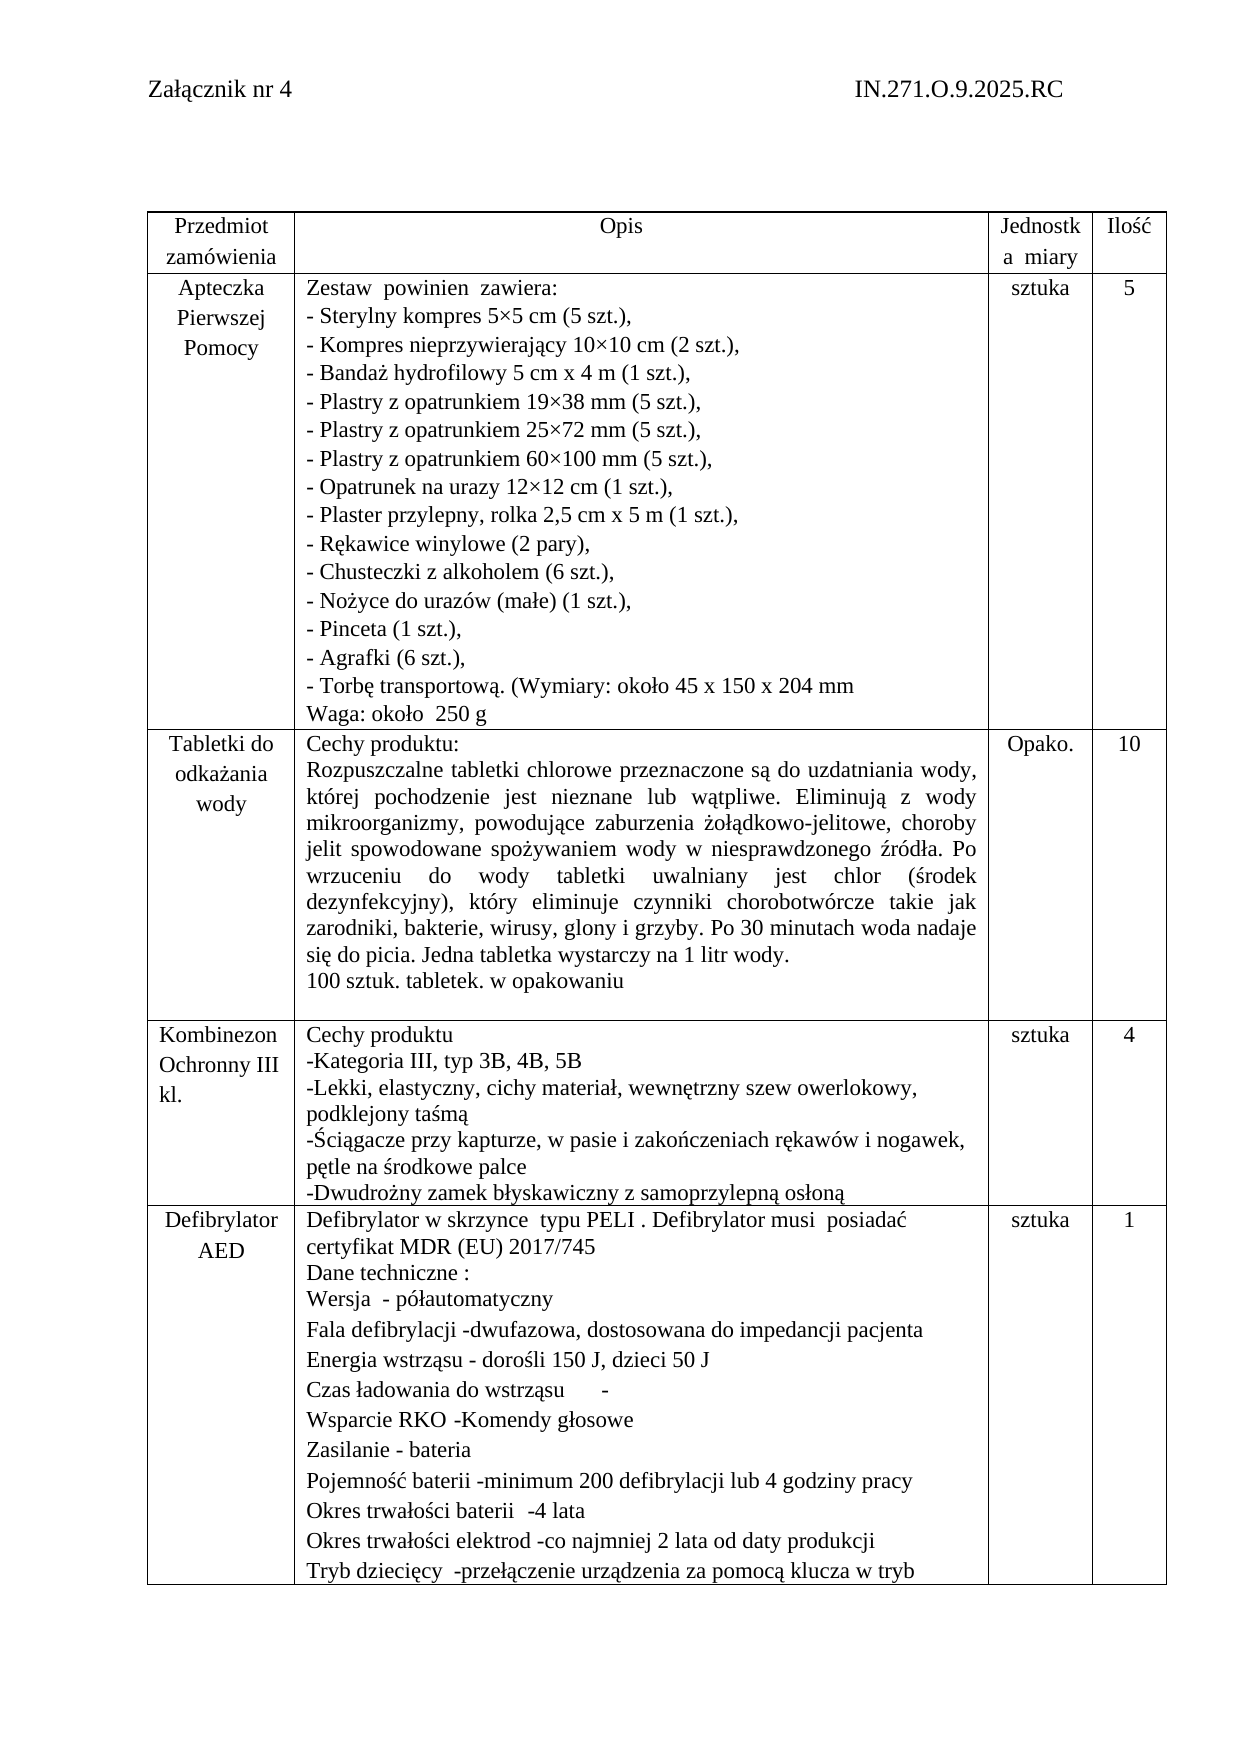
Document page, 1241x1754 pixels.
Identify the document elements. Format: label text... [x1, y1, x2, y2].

table_header Jednostka miary [989, 213, 1092, 273]
table_cell Kombinezon Ochronny III kl. [148, 1021, 294, 1205]
table_header Opis [295, 213, 988, 273]
table_cell Apteczka Pierwszej Pomocy [148, 274, 294, 729]
table_cell Defibrylator AED [148, 1206, 294, 1584]
table_cell sztuka [989, 1206, 1092, 1584]
table_header Ilość [1093, 213, 1166, 273]
table_cell Opako. [989, 730, 1092, 1020]
table_header Przedmiot zamówienia [148, 213, 294, 273]
table_cell sztuka [989, 274, 1092, 729]
table_cell Tabletki do odkażania wody [148, 730, 294, 1020]
table_cell Zestaw powinien zawiera: - Sterylny kompres 5×5 cm (5 szt.), - Kompres nieprzywierający 10×10 cm (2 szt.), - Bandaż hydrofilowy 5 cm x 4 m (1 szt.), - Plastry z opatrunkiem 19×38 mm (5 szt.), - Plastry z opatrunkiem 25×72 mm (5 szt.), - Plastry z opatrunkiem 60×100 mm (5 szt.), - Opatrunek na urazy 12×12 cm (1 szt.), - Plaster przylepny, rolka 2,5 cm x 5 m (1 szt.), - Rękawice winylowe (2 pary), - Chusteczki z alkoholem (6 szt.), - Nożyce do urazów (małe) (1 szt.), - Pinceta (1 szt.), - Agrafki (6 szt.), - Torbę transportową. (Wymiary: około 45 x 150 x 204 mm Waga: około 250 g [295, 274, 988, 729]
table_cell 10 [1093, 730, 1166, 1020]
table_cell 5 [1093, 274, 1166, 729]
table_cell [295, 1206, 988, 1584]
table_cell Cechy produktu: Rozpuszczalne tabletki chlorowe przeznaczone są do uzdatniania wody, której pochodzenie jest nieznane lub wątpliwe. Eliminują z wody mikroorganizmy, powodujące zaburzenia żołądkowo-jelitowe, choroby jelit spowodowane spożywaniem wody w niesprawdzonego źródła. Po wrzuceniu do wody tabletki uwalniany jest chlor (środek dezynfekcyjny), który eliminuje czynniki chorobotwórcze takie jak zarodniki, bakterie, wirusy, glony i grzyby. Po 30 minutach woda nadaje się do picia. Jedna tabletka wystarczy na 1 litr wody. 100 sztuk. tabletek. w opakowaniu [295, 730, 988, 1020]
table_cell 4 [1093, 1021, 1166, 1205]
table_cell Cechy produktu -Kategoria III, typ 3B, 4B, 5B -Lekki, elastyczny, cichy materiał, wewnętrzny szew owerlokowy, podklejony taśmą -Ściągacze przy kapturze, w pasie i zakończeniach rękawów i nogawek, pętle na środkowe palce -Dwudrożny zamek błyskawiczny z samoprzylepną osłoną [295, 1021, 988, 1205]
table_cell sztuka [989, 1021, 1092, 1205]
table_cell 1 [1093, 1206, 1166, 1584]
